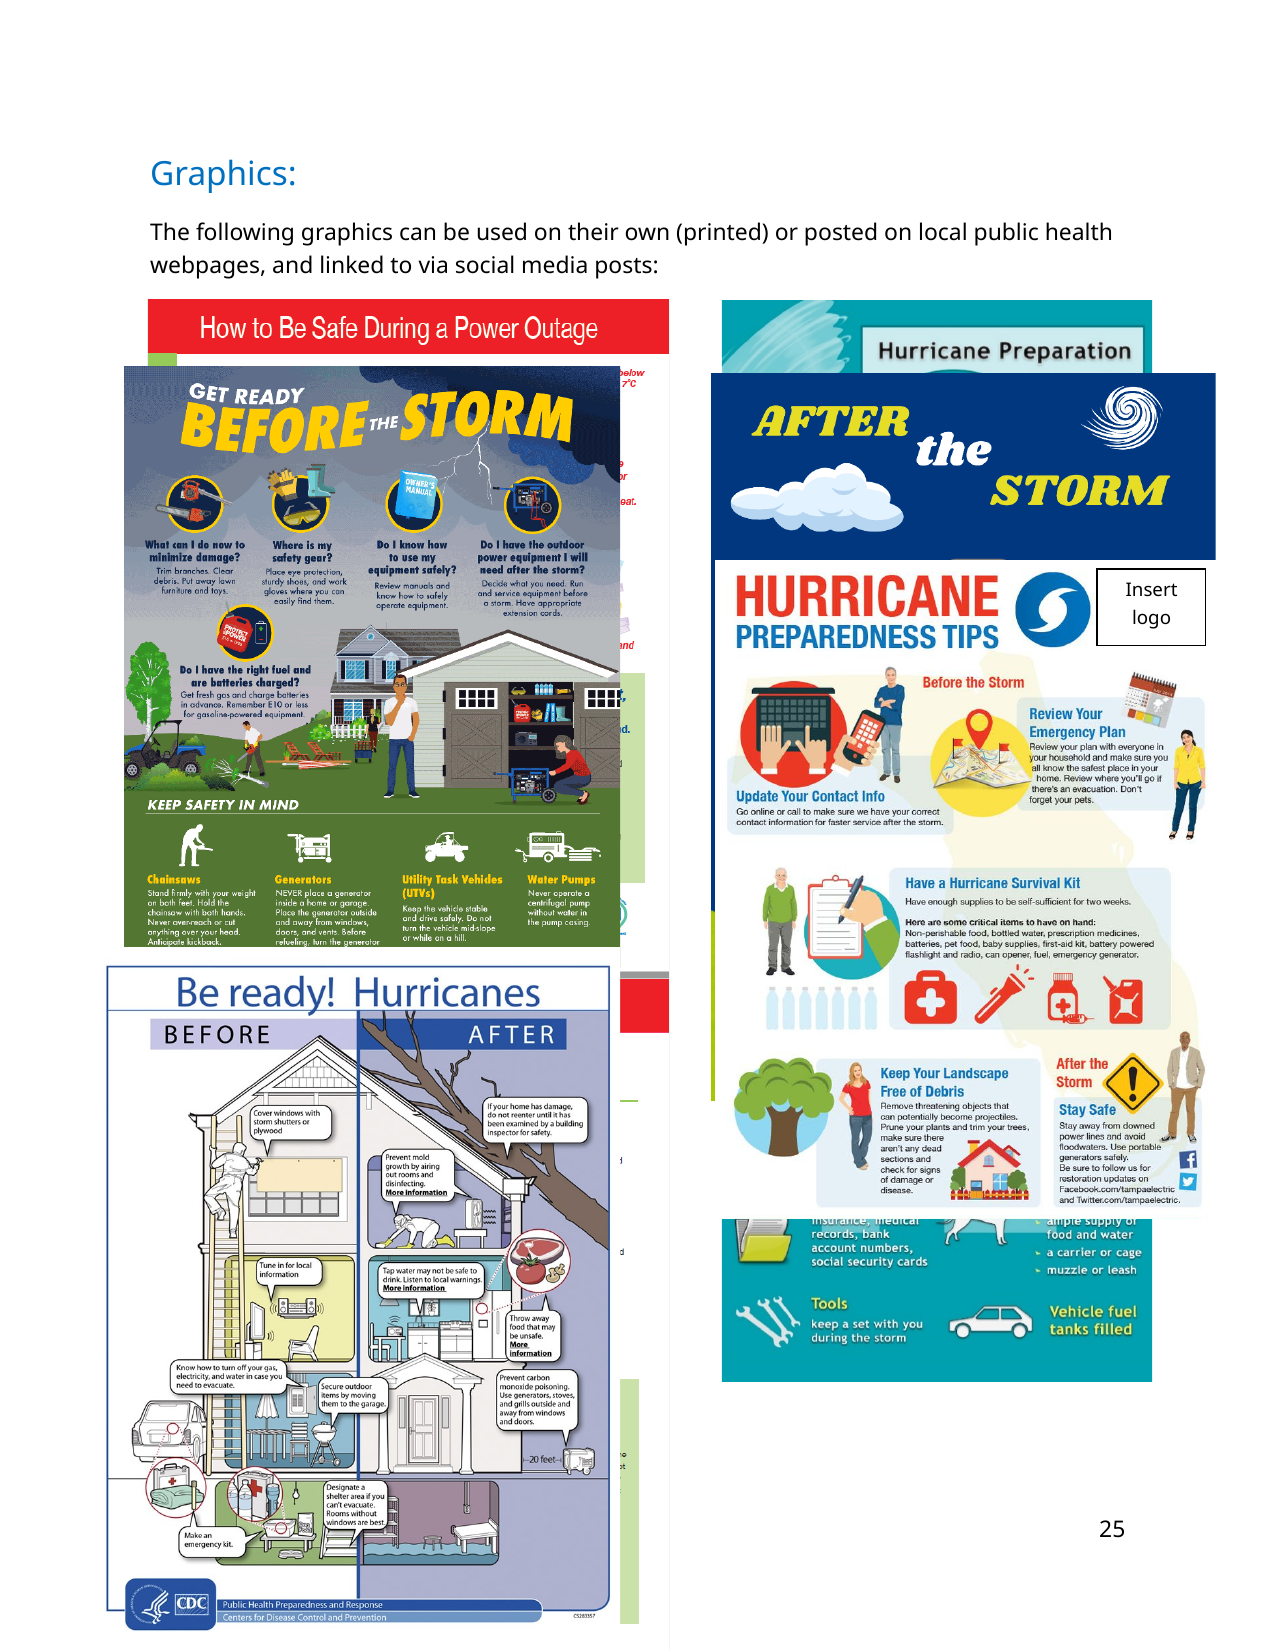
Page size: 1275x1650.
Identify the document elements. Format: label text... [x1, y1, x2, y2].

text The following graphics can be used on their own (printed) or posted on local public health webpages, and linked to via social media posts: [150, 216, 1125, 281]
picture [93, 366, 621, 1650]
picture [711, 300, 1218, 1382]
text Graphics: [150, 150, 1125, 195]
